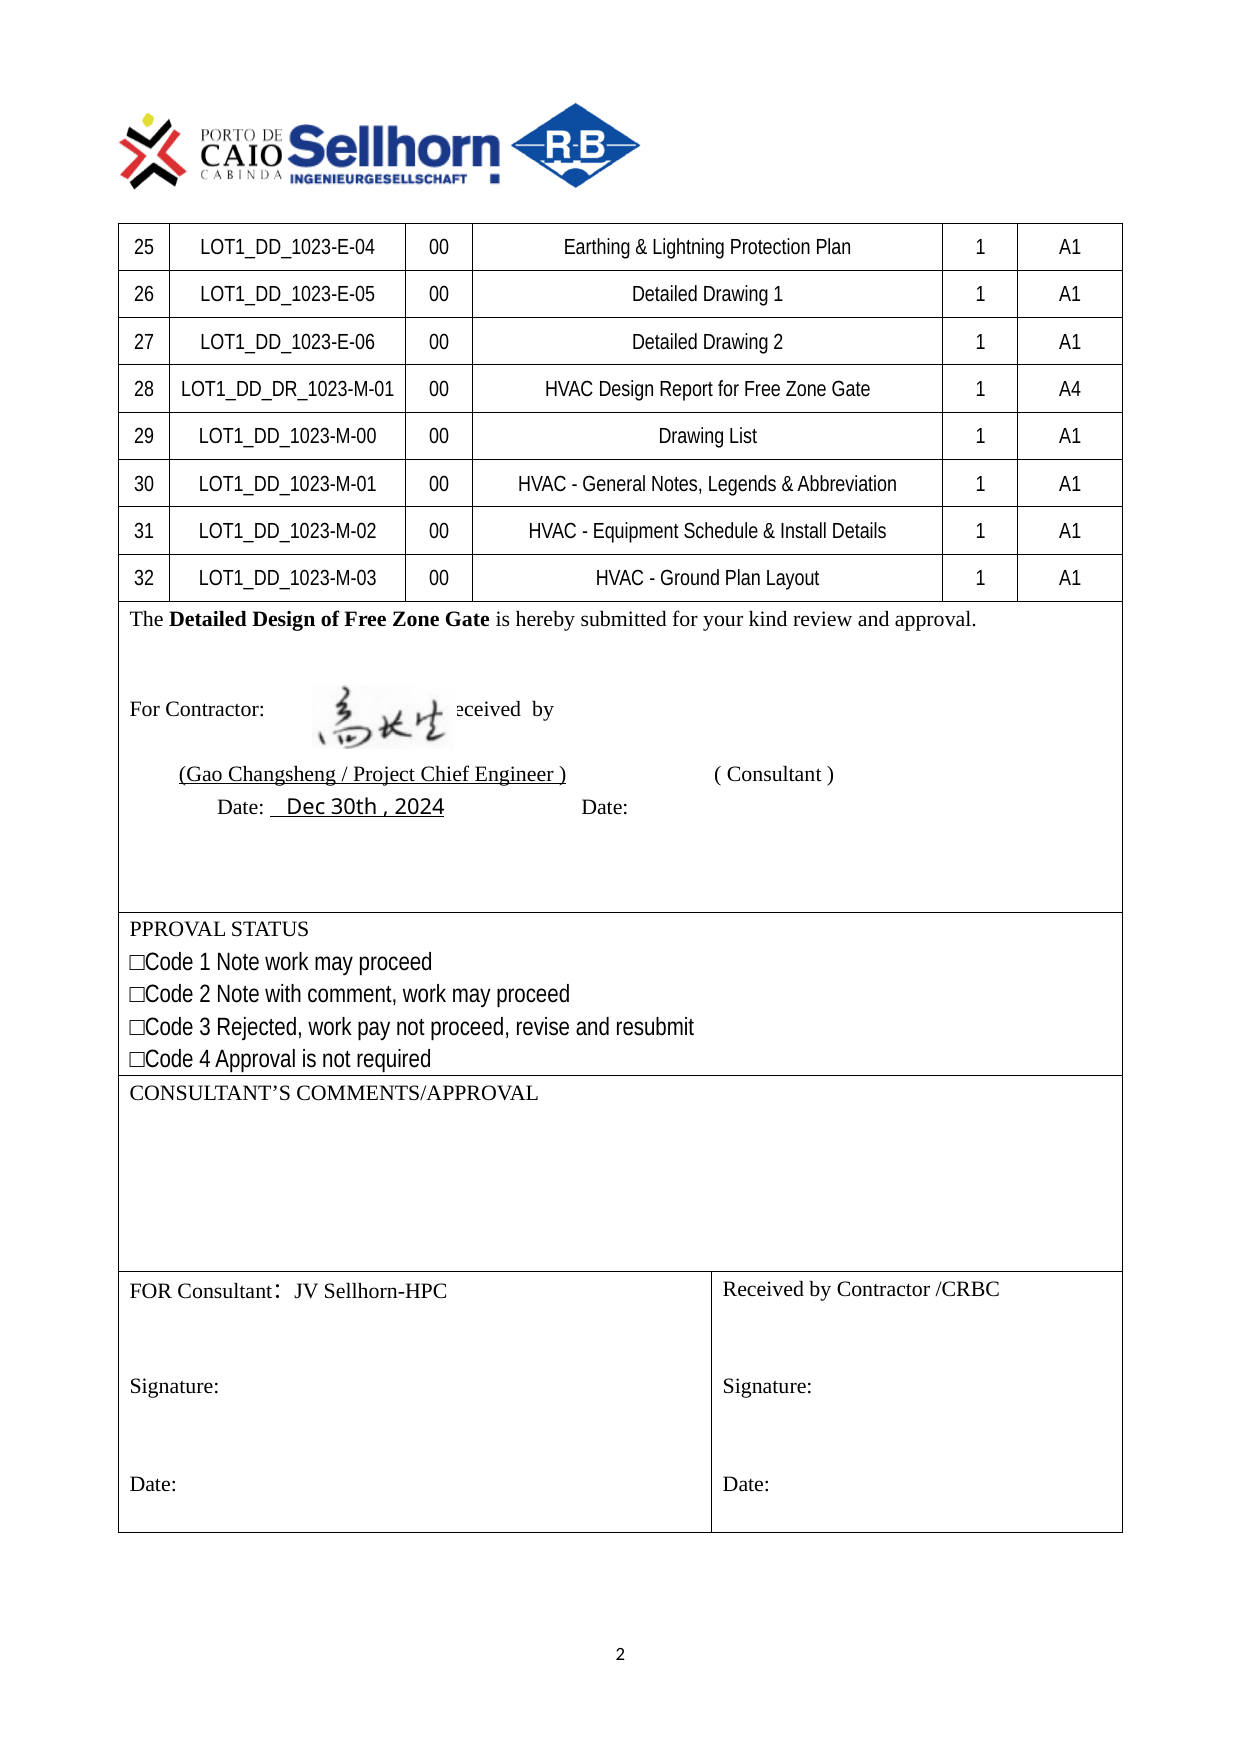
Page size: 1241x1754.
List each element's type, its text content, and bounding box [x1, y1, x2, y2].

table_cell PPROVAL STATUS □Code 1 Note work may proceed □Code 2 Note with comment, work may proceed □Code 3 Rejected, work pay not proceed, revise and resubmit □Code 4 Approval is not required [119, 913, 1122, 1075]
table_cell Detailed Drawing 2 [473, 318, 942, 364]
table_cell Drawing List [473, 413, 942, 459]
table_cell FOR Consultant：JV Sellhorn-HPC Signature: Date: [119, 1272, 711, 1532]
table_cell 31 [119, 507, 169, 553]
table_cell 1 [943, 413, 1017, 459]
table_cell 1 [943, 318, 1017, 364]
table_cell LOT1_DD_DR_1023-M-01 [170, 365, 405, 412]
table_cell LOT1_DD_1023-E-05 [170, 271, 405, 317]
table_cell A1 [1018, 555, 1122, 601]
table_cell 27 [119, 318, 169, 364]
table_cell HVAC - Equipment Schedule & Install Details [473, 507, 942, 553]
table_cell 00 [406, 413, 472, 459]
table_cell 1 [943, 271, 1017, 317]
table_cell 00 [406, 460, 472, 506]
table_cell 1 [943, 224, 1017, 270]
table_cell 26 [119, 271, 169, 317]
table_cell HVAC Design Report for Free Zone Gate [473, 365, 942, 412]
table_cell 1 [943, 460, 1017, 506]
table_cell HVAC - General Notes, Legends & Abbreviation [473, 460, 942, 506]
table_cell The Detailed Design of Free Zone Gate is hereby submitted for your kind review and approval. For Contractor: Received by (Gao Changsheng / Project Chief Engineer ) ( Consultant ) Date: Dec 30th , 2024 Date: [119, 602, 1122, 912]
table_cell 00 [406, 365, 472, 412]
picture [312, 685, 457, 749]
table_cell A1 [1018, 507, 1122, 553]
table_cell A1 [1018, 413, 1122, 459]
table_cell A1 [1018, 318, 1122, 364]
table_cell 25 [119, 224, 169, 270]
table_cell 00 [406, 224, 472, 270]
table_cell 1 [943, 507, 1017, 553]
table_cell A4 [1018, 365, 1122, 412]
table_cell 30 [119, 460, 169, 506]
table_cell 1 [943, 365, 1017, 412]
table_cell LOT1_DD_1023-M-01 [170, 460, 405, 506]
table_cell 00 [406, 318, 472, 364]
table_cell 00 [406, 271, 472, 317]
table_cell Earthing & Lightning Protection Plan [473, 224, 942, 270]
table_cell LOT1_DD_1023-M-02 [170, 507, 405, 553]
table_cell Received by Contractor /CRBC Signature: Date: [712, 1272, 1122, 1532]
table_cell CONSULTANT’S COMMENTS/APPROVAL [119, 1076, 1122, 1271]
table_cell LOT1_DD_1023-M-00 [170, 413, 405, 459]
table_cell 00 [406, 555, 472, 601]
table_cell 28 [119, 365, 169, 412]
table_cell HVAC - Ground Plan Layout [473, 555, 942, 601]
table_cell 32 [119, 555, 169, 601]
table_cell LOT1_DD_1023-M-03 [170, 555, 405, 601]
table_cell Detailed Drawing 1 [473, 271, 942, 317]
table_cell A1 [1018, 271, 1122, 317]
table_cell 29 [119, 413, 169, 459]
picture [118, 100, 646, 190]
table_cell A1 [1018, 460, 1122, 506]
table_cell LOT1_DD_1023-E-04 [170, 224, 405, 270]
table_cell 1 [943, 555, 1017, 601]
table_cell LOT1_DD_1023-E-06 [170, 318, 405, 364]
table_cell A1 [1018, 224, 1122, 270]
table_cell 00 [406, 507, 472, 553]
